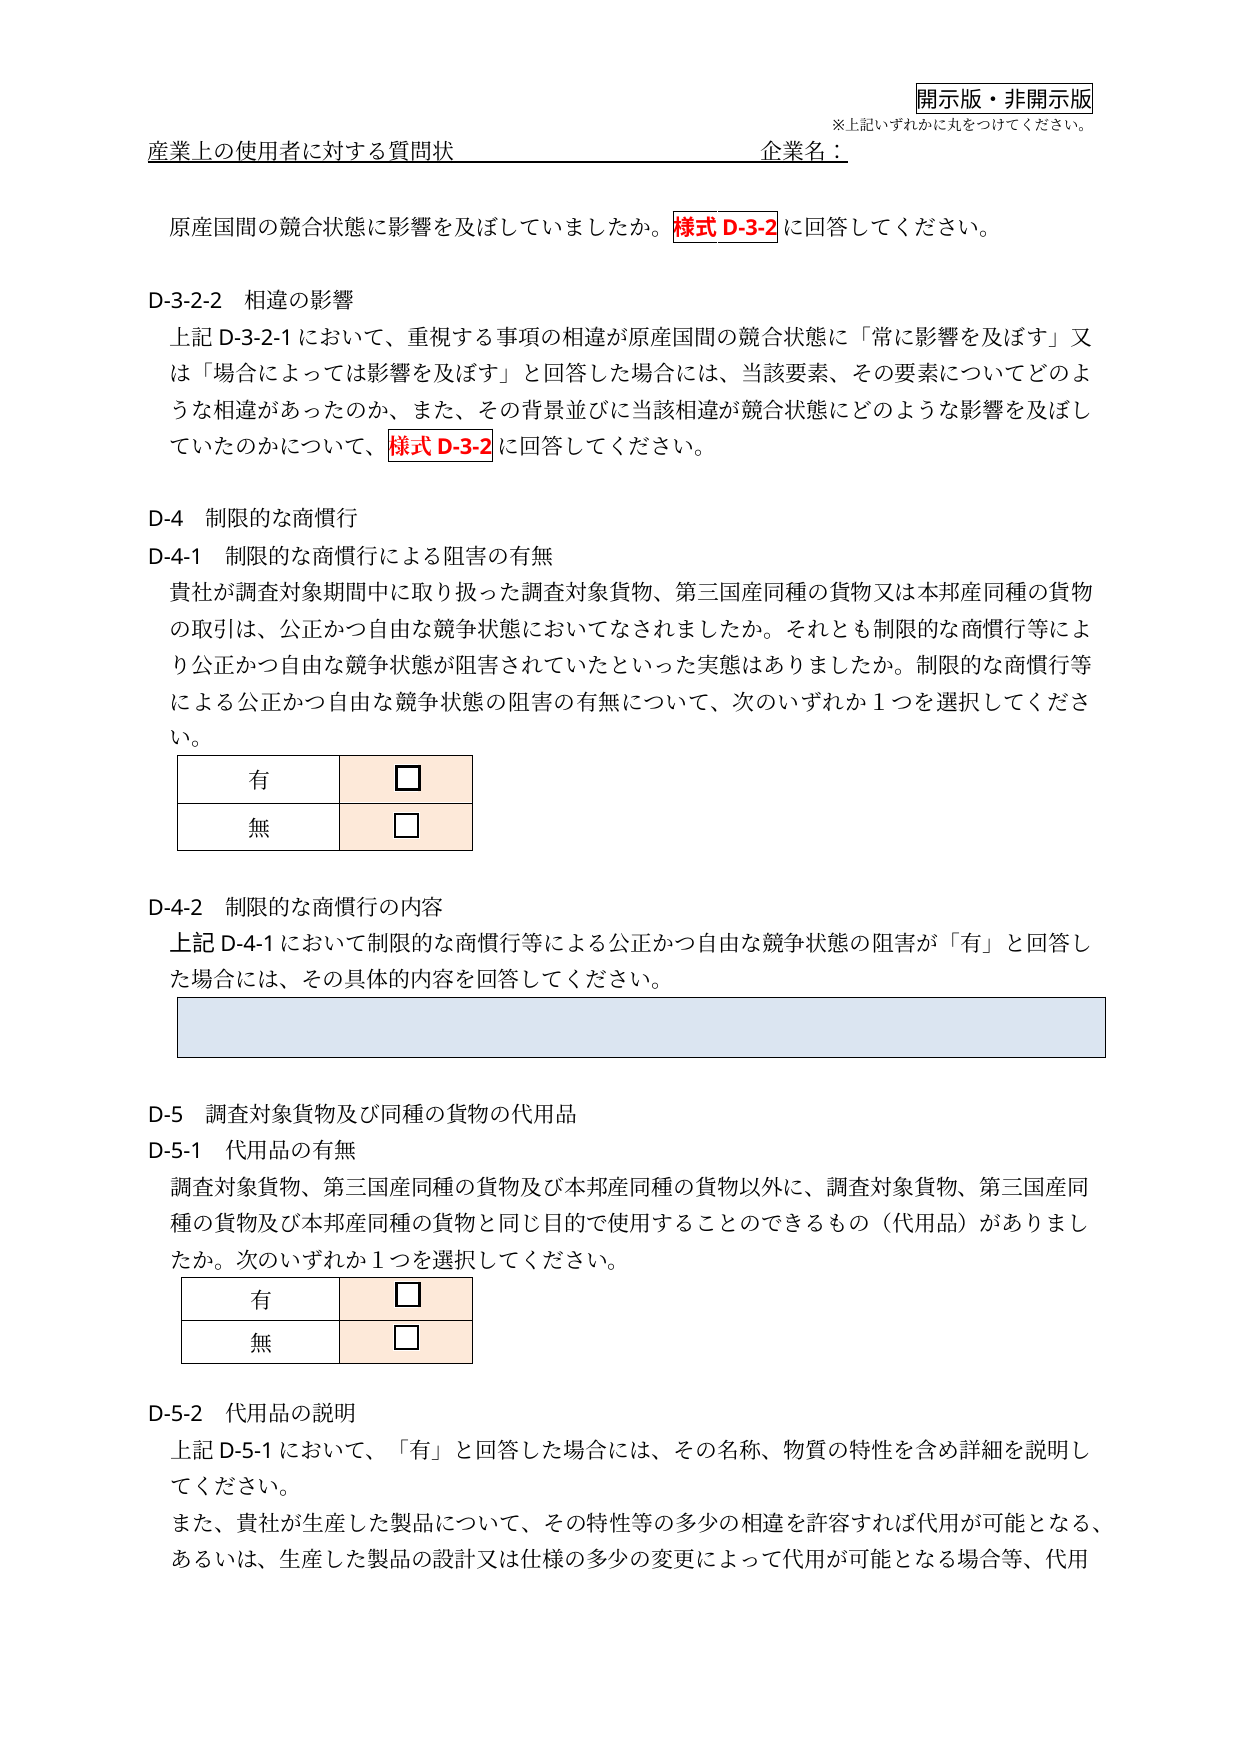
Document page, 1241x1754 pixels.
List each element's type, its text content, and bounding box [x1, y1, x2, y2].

table_cell 無 [182, 1321, 339, 1363]
list D-4-1 制限的な商慣行による阻害の有無 [148, 536, 1092, 573]
list 上記D-4-1において制限的な商慣行等による公正かつ自由な競争状態の阻害が「有」と回答した場合には、その具体的内容を回答してください。 [169, 924, 1092, 997]
list D-3-2-2 相違の影響 [148, 281, 1092, 318]
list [169, 208, 1092, 245]
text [170, 1503, 1092, 1576]
table_header [340, 1278, 472, 1320]
table_header [178, 998, 1105, 1057]
text D-5-2 代用品の説明 [148, 1394, 1092, 1431]
list D-4 制限的な商慣行 [148, 500, 1092, 536]
text 調査対象貨物、第三国産同種の貨物及び本邦産同種の貨物以外に、調査対象貨物、第三国産同種の貨物及び本邦産同種の貨物と同じ目的で使用することのできるもの（代用品）がありましたか。次のいずれか１つを選択してください。 [170, 1168, 1092, 1277]
text 上記D-5-1において、「有」と回答した場合には、その名称、物質の特性を含め詳細を説明してください。 [170, 1431, 1092, 1503]
table_cell [340, 1321, 472, 1363]
list 貴社が調査対象期間中に取り扱った調査対象貨物、第三国産同種の貨物又は本邦産同種の貨物の取引は、公正かつ自由な競争状態においてなされましたか。それとも制限的な商慣行等により公正かつ自由な競争状態が阻害されていたといった実態はありましたか。制限的な商慣行等による公正かつ自由な競争状態の阻害の有無について、次のいずれか１つを選択してください。 [169, 573, 1092, 755]
text D-5 調査対象貨物及び同種の貨物の代用品 [148, 1095, 1092, 1131]
list 上記D-3-2-1において、重視する事項の相違が原産国間の競合状態に「常に影響を及ぼす」又は「場合によっては影響を及ぼす」と回答した場合には、当該要素、その要素についてどのような相違があったのか、また、その背景並びに当該相違が競合状態にどのような影響を及ぼしていたのかについて、様式D-3-2に回答してください。 [169, 318, 1092, 463]
list D-4-2 制限的な商慣行の内容 [148, 887, 1092, 924]
table_header 有 [182, 1278, 339, 1320]
table_header 有 [178, 756, 339, 802]
table_header [340, 756, 472, 802]
table_cell 無 [178, 804, 339, 850]
text D-5-1 代用品の有無 [148, 1131, 1092, 1168]
table_cell [340, 804, 472, 850]
